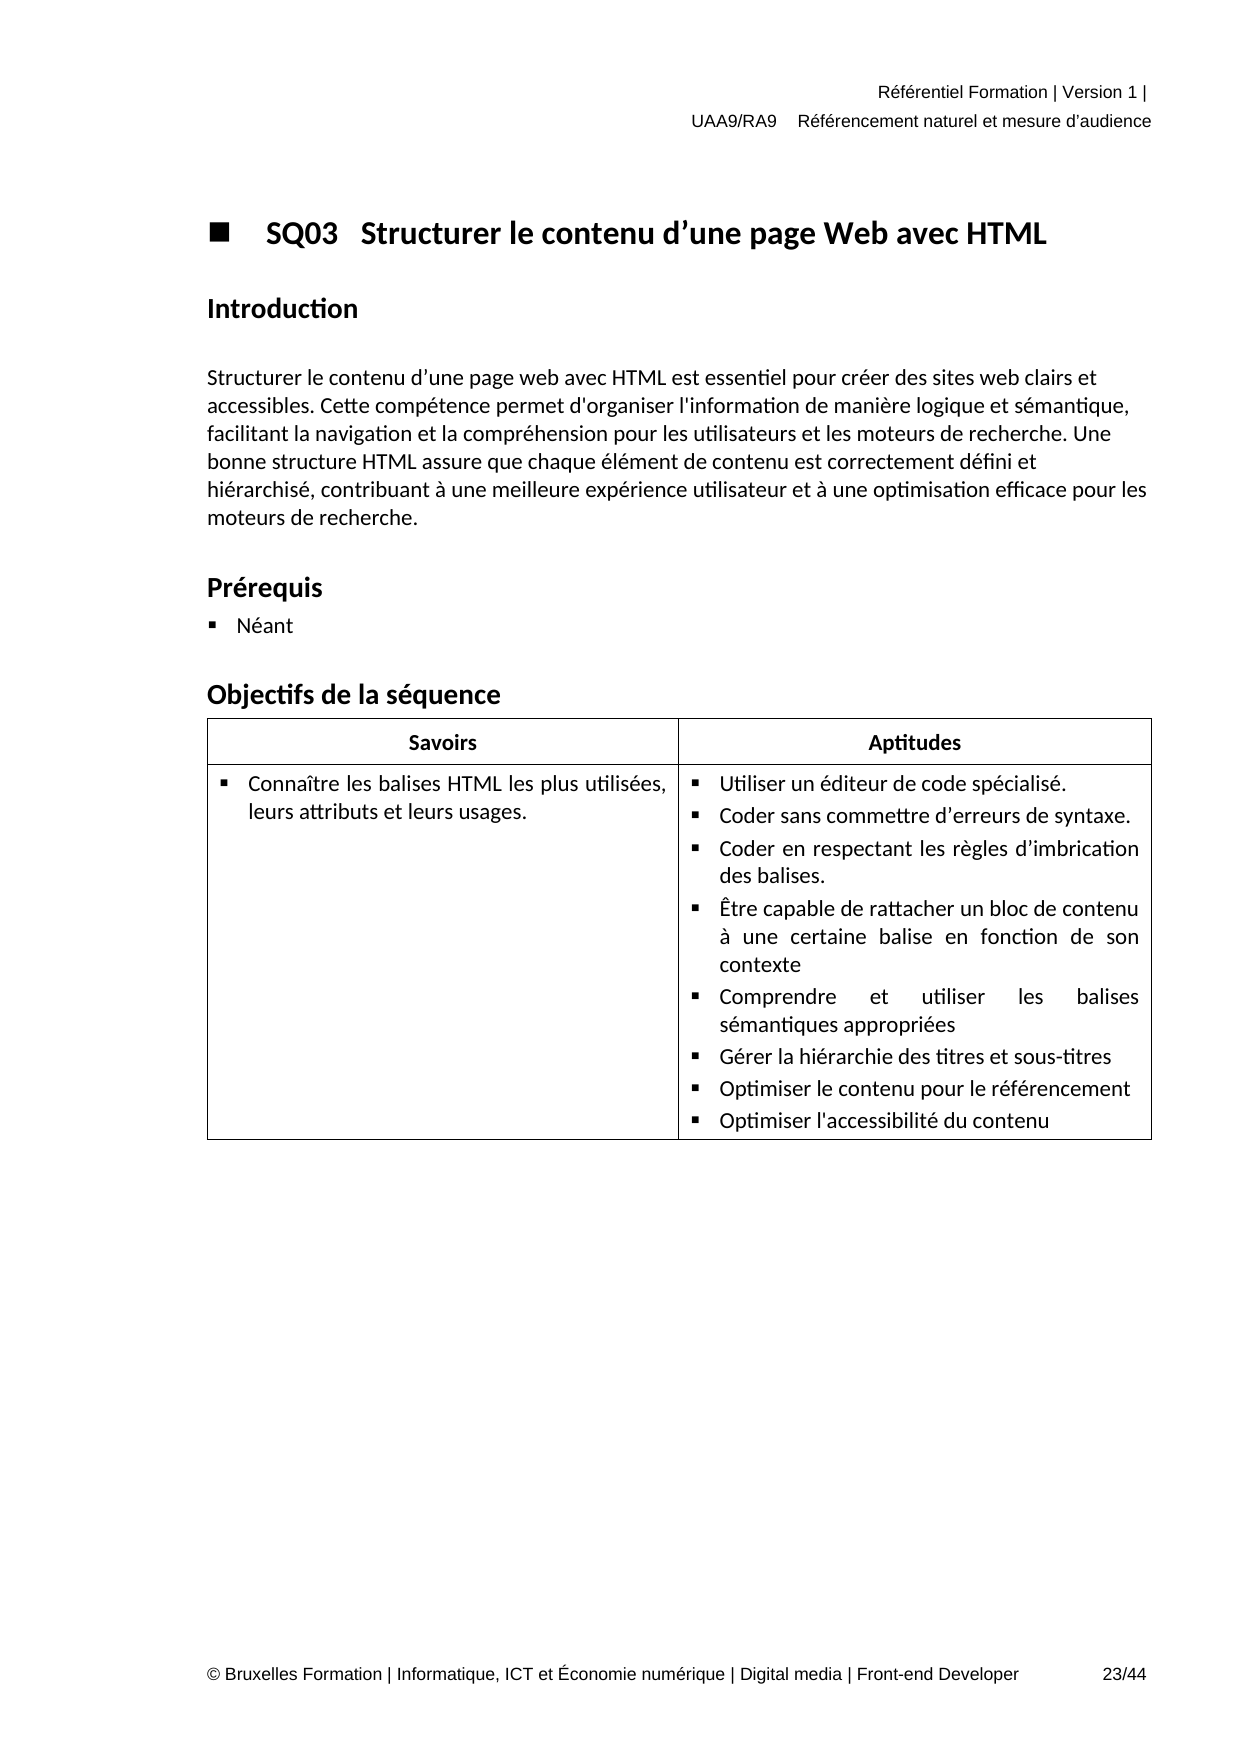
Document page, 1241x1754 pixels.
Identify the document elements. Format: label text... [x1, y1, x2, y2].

subtitle Objectifs de la séquence [207, 676, 1152, 712]
subtitle Prérequis [207, 569, 1152, 605]
subtitle Introduction [207, 290, 1152, 326]
table_header Aptitudes [679, 719, 1151, 764]
table_cell Utiliser un éditeur de code spécialisé. Coder sans commettre d’erreurs de syntaxe. Coder en respectant les règles d’imbrication des balises. Être capable de rattacher un bloc de contenu à une certaine balise en fonction de son contexte Comprendre et utiliser les balises sémantiques appropriées Gérer la hiérarchie des titres et sous-titres Optimiser le contenu pour le référencement Optimiser l'accessibilité du contenu [679, 765, 1151, 1139]
table_header Savoirs [208, 719, 678, 764]
subtitle Structurer le contenu d’une page web avec HTML est essentiel pour créer des sites web clairs et accessibles. Cette compétence permet d'organiser l'information de manière logique et sémantique, facilitant la navigation et la compréhension pour les utilisateurs et les moteurs de recherche. Une bonne structure HTML assure que chaque élément de contenu est correctement défini et hiérarchisé, contribuant à une meilleure expérience utilisateur et à une optimisation efficace pour les moteurs de recherche. [207, 363, 1152, 532]
table_cell Connaître les balises HTML les plus utilisées, leurs attributs et leurs usages. [208, 765, 678, 1139]
list Néant [207, 611, 1152, 639]
subtitle SQ03 Structurer le contenu d’une page Web avec HTML [207, 212, 1152, 253]
